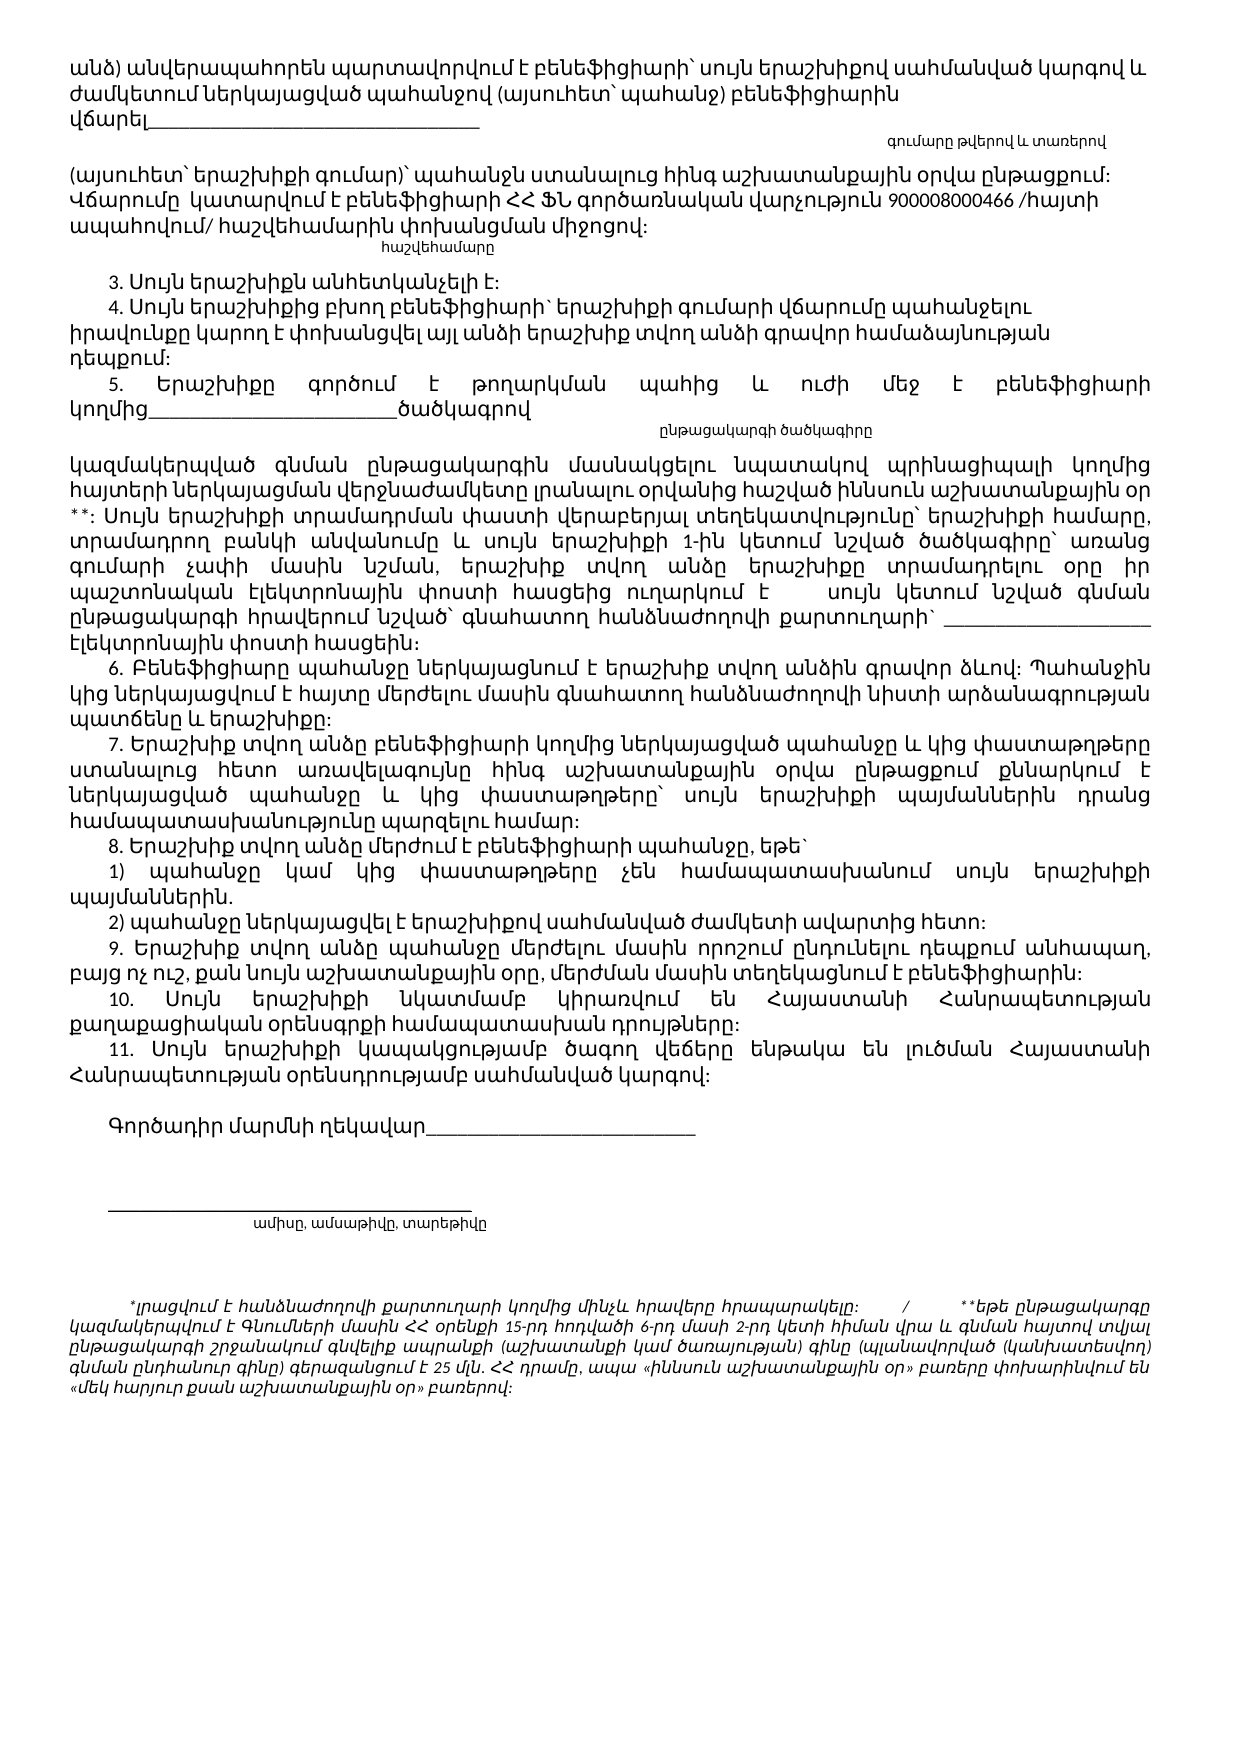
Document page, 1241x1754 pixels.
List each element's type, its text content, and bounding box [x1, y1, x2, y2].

text 8. Երաշխիք տվող անձը մերժում է բենեֆիցիարի պահանջը, եթե` [69, 833, 1152, 859]
text անձ) անվերապահորեն պարտավորվում է բենեֆիցիարի՝ սույն երաշխիքով սահմանված կարգով և ժամկետում ներկայացված պահանջով (այսուհետ՝ պահանջ) բենեֆիցիարին վճարել________________________________ [69, 56, 1152, 132]
text գումարը թվերով և տառերով [807, 132, 1152, 162]
text 5. Երաշխիքը գործում է թողարկման պահից և ուժի մեջ է բենեֆիցիարի կողմից________________________ծածկագրով [69, 371, 1152, 422]
text 2) պահանջը ներկայացվել է երաշխիքով սահմանված ժամկետի ավարտից հետո: [69, 909, 1152, 935]
text 1) պահանջը կամ կից փաստաթղթերը չեն համապատասխանում սույն երաշխիքի պայմաններին. [69, 859, 1152, 909]
text 7. Երաշխիք տվող անձը բենեֆիցիարի կողմից ներկայացված պահանջը և կից փաստաթղթերը ստանալուց հետո առավելագույնը հինգ աշխատանքային օրվա ընթացքում քննարկում է ներկայացված պահանջը և կից փաստաթղթերը՝ սույն երաշխիքի պայմաններին դրանց համապատասխանությունը պարզելու համար: [69, 732, 1152, 833]
text 9. Երաշխիք տվող անձը պահանջը մերժելու մասին որոշում ընդունելու դեպքում անհապաղ, բայց ոչ ուշ, քան նույն աշխատանքային օրը, մերժման մասին տեղեկացնում է բենեֆիցիարին: [69, 935, 1152, 986]
text ամիսը, ամսաթիվը, տարեթիվը [69, 1214, 1152, 1245]
text Գործադիր մարմնի ղեկավար__________________________ [69, 1113, 1152, 1138]
text ընթացակարգի ծածկագիրը [585, 422, 1152, 452]
text *լրացվում է հանձնաժողովի քարտուղարի կողմից մինչև հրավերը հրապարակելը: / **եթե ընթացակարգը կազմակերպվում է Գնումների մասին ՀՀ օրենքի 15-րդ հոդվածի 6-րդ մասի 2-րդ կետի հիման վրա և գնման հայտով տվյալ ընթացակարգի շրջանակում գնվելիք ապրանքի (աշխատանքի կամ ծառայության) գինը (պլանավորված (կանխատեսվող) գնման ընդհանուր գինը) գերազանցում է 25 մլն. ՀՀ դրամը, ապա «իննսուն աշխատանքային օր» բառերը փոխարինվում են «մեկ հարյուր քսան աշխատանքային օր» բառերով: [69, 1296, 1152, 1397]
text 3. Սույն երաշխիքն անհետկանչելի է: [69, 269, 1152, 294]
text 11. Սույն երաշխիքի կապակցությամբ ծագող վեճերը ենթակա են լուծման Հայաստանի Հանրապետության օրենսդրությամբ սահմանված կարգով: [69, 1037, 1152, 1087]
text 4. Սույն երաշխիքից բխող բենեֆիցիարի` երաշխիքի գումարի վճարումը պահանջելու իրավունքը կարող է փոխանցվել այլ անձի երաշխիք տվող անձի գրավոր համաձայնության դեպքում: [69, 294, 1152, 371]
text կազմակերպված գնման ընթացակարգին մասնակցելու նպատակով պրինացիպալի կողմից հայտերի ներկայացման վերջնաժամկետը լրանալու օրվանից հաշված իննսուն աշխատանքային օր **: Սույն երաշխիքի տրամադրման փաստի վերաբերյալ տեղեկատվությունը՝ երաշխիքի համարը, տրամադրող բանկի անվանումը և սույն երաշխիքի 1-ին կետում նշված ծածկագիրը՝ առանց գումարի չափի մասին նշման, երաշխիք տվող անձը երաշխիքը տրամադրելու օրը իր պաշտոնական էլեկտրոնային փոստի հասցեից ուղարկում է սույն կետում նշված գնման ընթացակարգի հրավերում նշված՝ գնահատող հանձնաժողովի քարտուղարի` ____________________ էլեկտրոնային փոստի հասցեին։ [69, 452, 1152, 655]
text հաշվեհամարը [69, 238, 1152, 269]
text 6. Բենեֆիցիարը պահանջը ներկայացնում է երաշխիք տվող անձին գրավոր ձևով: Պահանջին կից ներկայացվում է հայտը մերժելու մասին գնահատող հանձնաժողովի նիստի արձանագրության պատճենը և երաշխիքը: [69, 655, 1152, 732]
text ___________________________________ [69, 1189, 1152, 1214]
text 10. Սույն երաշխիքի նկատմամբ կիրառվում են Հայաստանի Հանրապետության քաղաքացիական օրենսգրքի համապատասխան դրույթները: [69, 986, 1152, 1037]
text (այսուհետ՝ երաշխիքի գումար)՝ պահանջն ստանալուց հինգ աշխատանքային օրվա ընթացքում: Վճարումը կատարվում է բենեֆիցիարի ՀՀ ՖՆ գործառնական վարչություն 900008000466 /հայտի ապահովում/ հաշվեհամարին փոխանցման միջոցով: [69, 162, 1152, 238]
